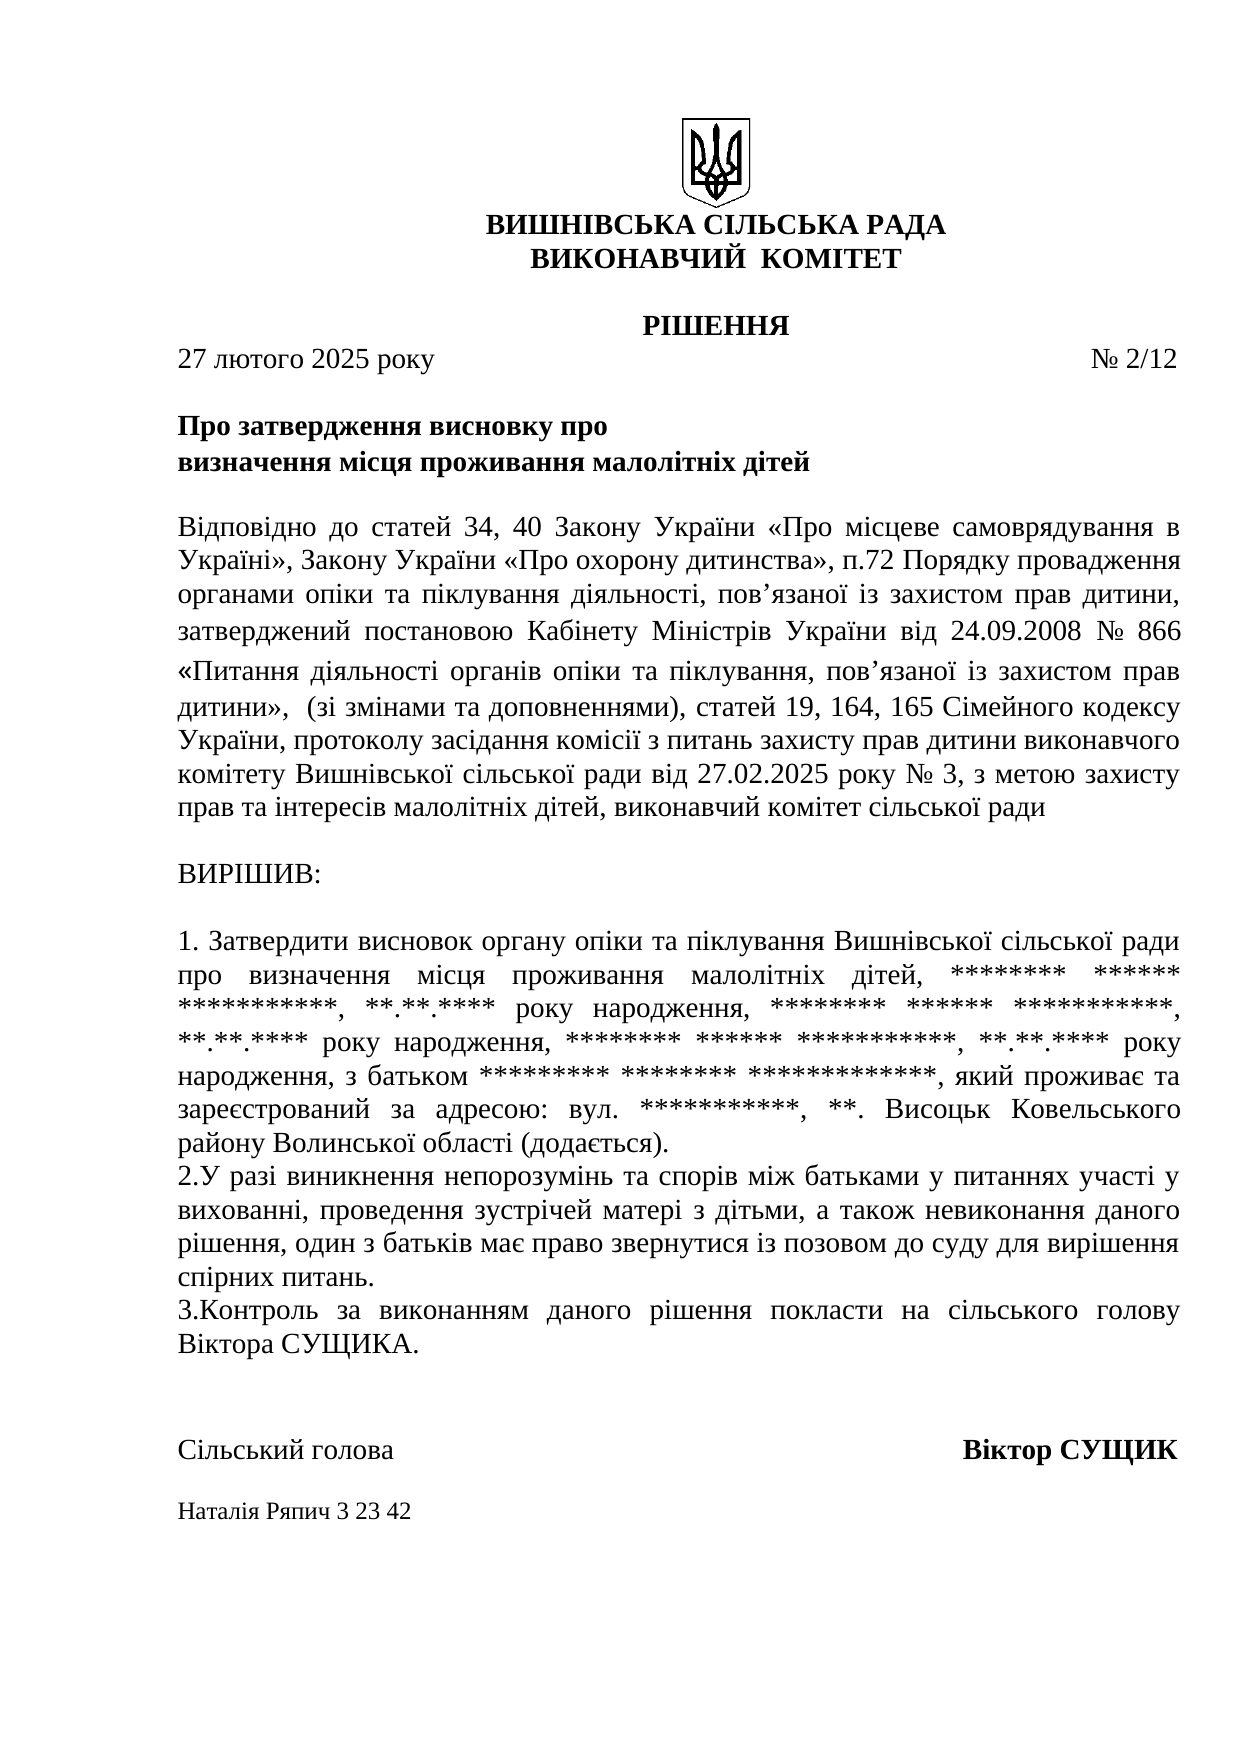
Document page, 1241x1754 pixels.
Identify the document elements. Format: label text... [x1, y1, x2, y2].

text РІШЕННЯ [177, 308, 1181, 341]
text 1. Затвердити висновок органу опіки та піклування Вишнівської сільської ради про визначення місця проживання малолітніх дітей, ******** ****** ***********, **.**.**** року народження, ******** ****** ***********, **.**.**** року народження, ******** ****** ***********, **.**.**** року народження, з батьком ********* ******** *************, який проживає та зареєстрований за адресою: вул. ***********, **. Висоцьк Ковельського району Волинської області (додається). [177, 923, 1181, 1158]
text Відповідно до статей 34, 40 Закону України «Про місцеве самоврядування в Україні», Закону України «Про охорону дитинства», п.72 Порядку провадження органами опіки та піклування діяльності, пов’язаної із захистом прав дитини, затверджений постановою Кабінету Міністрів України від 24.09.2008 № 866 «Питання діяльності органів опіки та піклування, пов’язаної із захистом прав дитини», (зі змінами та доповненнями), статей 19, 164, 165 Сімейного кодексу України, протоколу засідання комісії з питань захисту прав дитини виконавчого комітету Вишнівської сільської ради від 27.02.2025 року № 3, з метою захисту прав та інтересів малолітніх дітей, виконавчий комітет сільської ради [177, 509, 1181, 823]
picture [681, 118, 751, 208]
text ВИРІШИВ: [177, 856, 1181, 890]
text Наталія Ряпич 3 23 42 [177, 1496, 1181, 1525]
text ВИКОНАВЧИЙ КОМІТЕТ [177, 241, 1181, 274]
text Сільський голова Віктор СУЩИК [177, 1432, 1181, 1465]
text ВИШНІВСЬКА СІЛЬСЬКА РАДА [177, 207, 1181, 241]
text 3.Контроль за виконанням даного рішення покласти на сільського голову Віктора СУЩИКА. [177, 1292, 1181, 1359]
text 2.У разі виникнення непорозумінь та спорів між батьками у питаннях участі у вихованні, проведення зустрічей матері з дітьми, а також невиконання даного рішення, один з батьків має право звернутися із позовом до суду для вирішення спірних питань. [177, 1158, 1181, 1292]
text 27 лютого 2025 року № 2/12 [177, 341, 1181, 375]
text визначення місця проживання малолітніх дітей [177, 444, 1181, 478]
text Про затвердження висновку про [177, 408, 1181, 442]
